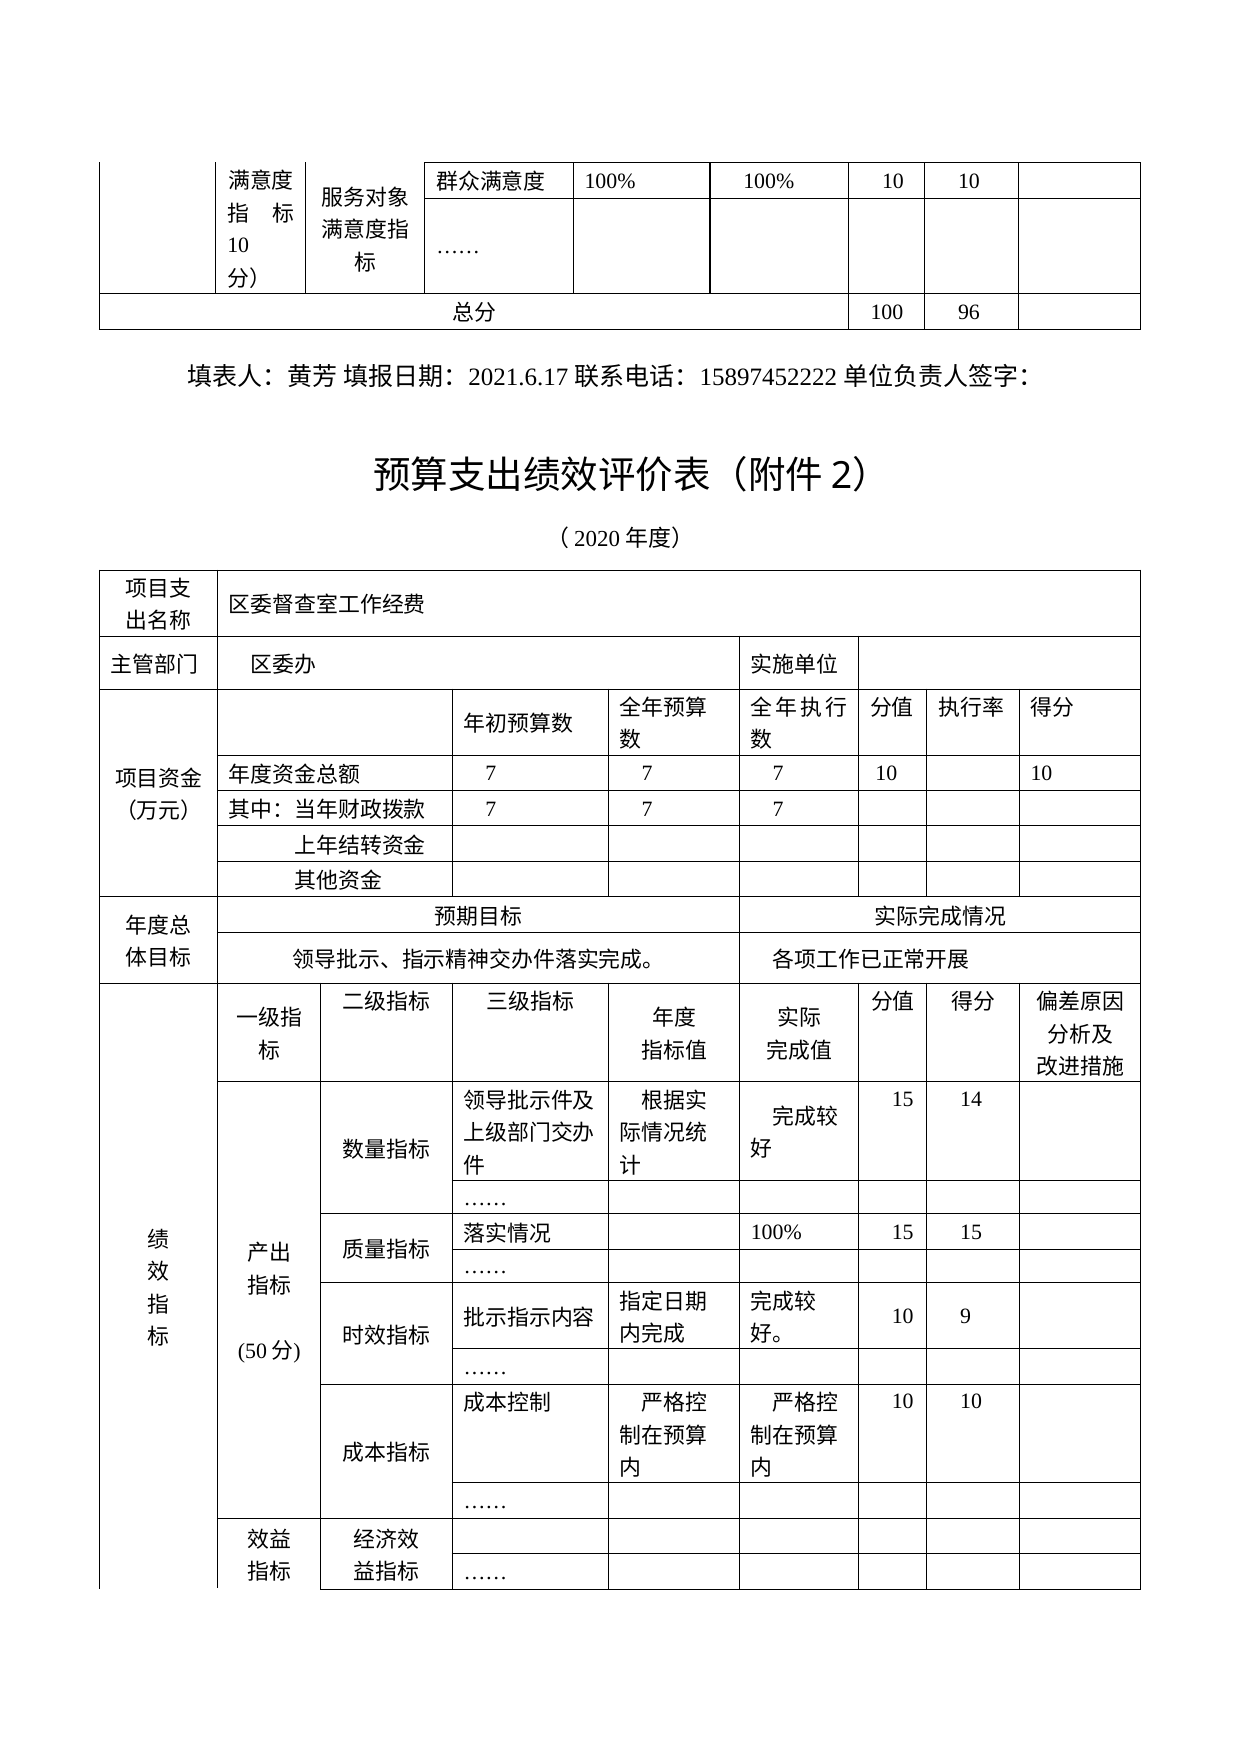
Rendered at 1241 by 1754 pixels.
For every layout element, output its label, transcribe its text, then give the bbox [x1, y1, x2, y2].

table_cell [849, 199, 924, 293]
table_cell [453, 862, 608, 896]
table_cell [927, 1250, 1019, 1282]
table_cell 批示指示内容 [453, 1283, 608, 1348]
table_cell [859, 1554, 926, 1588]
table_cell [859, 637, 1140, 688]
table_cell 全年执行数 [740, 690, 858, 754]
table_cell …… [453, 1554, 608, 1588]
table_cell [609, 1250, 739, 1282]
table_cell 得分 [1020, 690, 1140, 754]
table_cell [1020, 1181, 1140, 1213]
table_cell 项目资金 （万元） [100, 690, 217, 896]
table_cell 100 [849, 294, 924, 328]
table_cell [609, 1214, 739, 1249]
table_cell [609, 1349, 739, 1384]
table_cell [740, 862, 858, 896]
table_cell [609, 1483, 739, 1518]
table_cell 100% [574, 163, 709, 197]
table_cell 数量指标 [321, 1082, 452, 1213]
table_cell 项目支 出名称 [100, 571, 217, 636]
table_cell 年初预算数 [453, 690, 608, 754]
table_cell 质量指标 [321, 1214, 452, 1282]
table_cell 执行率 [927, 690, 1019, 754]
table_cell [740, 1250, 858, 1282]
table_cell 经济效 益指标 [321, 1519, 452, 1588]
table_cell [1019, 199, 1140, 293]
table_cell [1019, 163, 1140, 197]
table_cell 落实情况 [453, 1214, 608, 1249]
table_cell [1020, 1283, 1140, 1348]
table_cell [609, 862, 739, 896]
table_cell 绩 效 指 标 [100, 984, 217, 1588]
table_cell 主管部门 [100, 637, 217, 688]
table_cell 严格控制在预算内 [740, 1385, 858, 1482]
table_cell 得分 [927, 984, 1019, 1081]
table_cell 全年预算数 [609, 690, 739, 754]
table_cell [609, 1181, 739, 1213]
table_cell [859, 791, 926, 825]
table_cell 二级指标 [321, 984, 452, 1081]
table_cell 10 [1020, 756, 1140, 790]
table_cell …… [453, 1483, 608, 1518]
table_cell [609, 826, 739, 861]
table_cell 满意度 指标10分） [216, 162, 305, 293]
table_cell 总分 [100, 294, 848, 328]
table_cell 效益 指标 （30分） [218, 1519, 320, 1588]
table_cell 领导批示件及上级部门交办件 [453, 1082, 608, 1180]
table_cell 15 [927, 1214, 1019, 1249]
table_cell [453, 826, 608, 861]
table_cell [740, 1349, 858, 1384]
table_cell 年度总 体目标 [100, 897, 217, 983]
table_cell 实际完成情况 [740, 897, 1140, 932]
table_cell 15 [859, 1214, 926, 1249]
table_cell 预期目标 [218, 897, 739, 932]
table_cell 群众满意度 [425, 163, 573, 197]
table_cell [1020, 862, 1140, 896]
table_cell 7 [609, 791, 739, 825]
table_cell 7 [453, 756, 608, 790]
table_cell [609, 1519, 739, 1553]
table_cell 实施单位 [740, 637, 858, 688]
table_cell （ 2020 年度） [99, 505, 1141, 569]
table_cell [1020, 791, 1140, 825]
table_cell 7 [740, 791, 858, 825]
table_cell 年度资金总额 [218, 756, 452, 790]
table_cell [859, 1181, 926, 1213]
table_cell [859, 862, 926, 896]
table_cell [453, 1519, 608, 1553]
table_cell [1020, 1554, 1140, 1588]
text 填表人：黄芳 填报日期：2021.6.17 联系电话：15897452222 单位负责人签字： [187, 342, 1053, 407]
table_cell [859, 1519, 926, 1553]
table_cell 产出 指标 (50分) [218, 1082, 320, 1518]
table_cell [711, 199, 848, 293]
table_cell 区委督查室工作经费 [218, 571, 1140, 636]
table_cell [1020, 1349, 1140, 1384]
table_cell [740, 1519, 858, 1553]
table_cell 时效指标 [321, 1283, 452, 1384]
table_cell 14 [927, 1082, 1019, 1180]
table_cell [927, 862, 1019, 896]
table_cell 其中：当年财政拨款 [218, 791, 452, 825]
table_cell [574, 199, 709, 293]
table_cell [859, 826, 926, 861]
table_cell 偏差原因 分析及 改进措施 [1020, 984, 1140, 1081]
table_cell [925, 199, 1018, 293]
table_cell 10 [859, 1385, 926, 1482]
table_cell [1019, 294, 1140, 328]
table_cell 各项工作已正常开展 [740, 933, 1140, 983]
table_cell [927, 1554, 1019, 1588]
table_cell [927, 1349, 1019, 1384]
table_cell [927, 791, 1019, 825]
table_cell 完成较好 [740, 1082, 858, 1180]
table_cell [1020, 1483, 1140, 1518]
table_cell [218, 690, 452, 754]
table_cell 分值 [859, 984, 926, 1081]
table_cell [927, 1181, 1019, 1213]
table_cell 10 [849, 163, 924, 197]
table_cell 指定日期内完成 [609, 1283, 739, 1348]
table_cell [859, 1349, 926, 1384]
table_cell 9 [927, 1283, 1019, 1348]
table_cell [927, 1483, 1019, 1518]
table_cell …… [453, 1250, 608, 1282]
table_cell [740, 1483, 858, 1518]
table_cell …… [453, 1349, 608, 1384]
table_cell 区委办 [218, 637, 739, 688]
table_cell 100% [711, 163, 848, 197]
table_cell 上年结转资金 [218, 826, 452, 861]
table_cell [927, 756, 1019, 790]
table_cell [859, 1483, 926, 1518]
table_cell [1020, 1082, 1140, 1180]
table_cell [927, 826, 1019, 861]
table_cell …… [453, 1181, 608, 1213]
table_cell [740, 1554, 858, 1588]
table_cell …… [425, 199, 573, 293]
table_cell 其他资金 [218, 862, 452, 896]
table_cell 10 [925, 163, 1018, 197]
table_cell [1020, 1519, 1140, 1553]
table_cell 成本控制 [453, 1385, 608, 1482]
table_cell 100% [740, 1214, 858, 1249]
table_cell 96 [925, 294, 1018, 328]
table_cell 领导批示、指示精神交办件落实完成。 [218, 933, 739, 983]
table_cell [859, 1250, 926, 1282]
table_cell 三级指标 [453, 984, 608, 1081]
table_cell 7 [740, 756, 858, 790]
table_cell [927, 1519, 1019, 1553]
table_cell 完成较好。 [740, 1283, 858, 1348]
table_cell 严格控制在预算内 [609, 1385, 739, 1482]
table_cell 成本指标 [321, 1385, 452, 1518]
table_cell 根据实际情况统计 [609, 1082, 739, 1180]
table_cell [1020, 826, 1140, 861]
table_cell 10 [859, 756, 926, 790]
table_cell 年度 指标值 [609, 984, 739, 1081]
table_cell [740, 826, 858, 861]
table_cell 7 [453, 791, 608, 825]
table_cell [1020, 1250, 1140, 1282]
table_cell [740, 1181, 858, 1213]
table_cell 7 [609, 756, 739, 790]
table_header 预算支出绩效评价表（附件2） [99, 440, 1141, 504]
table_cell 分值 [859, 690, 926, 754]
table_cell 10 [927, 1385, 1019, 1482]
table_cell [1020, 1385, 1140, 1482]
table_cell 实际 完成值 [740, 984, 858, 1081]
table_cell [609, 1554, 739, 1588]
table_cell 15 [859, 1082, 926, 1180]
table_cell 服务对象满意度指标 [306, 162, 424, 293]
table_cell 一级指标 [218, 984, 320, 1081]
table_cell [1020, 1214, 1140, 1249]
table_cell 10 [859, 1283, 926, 1348]
